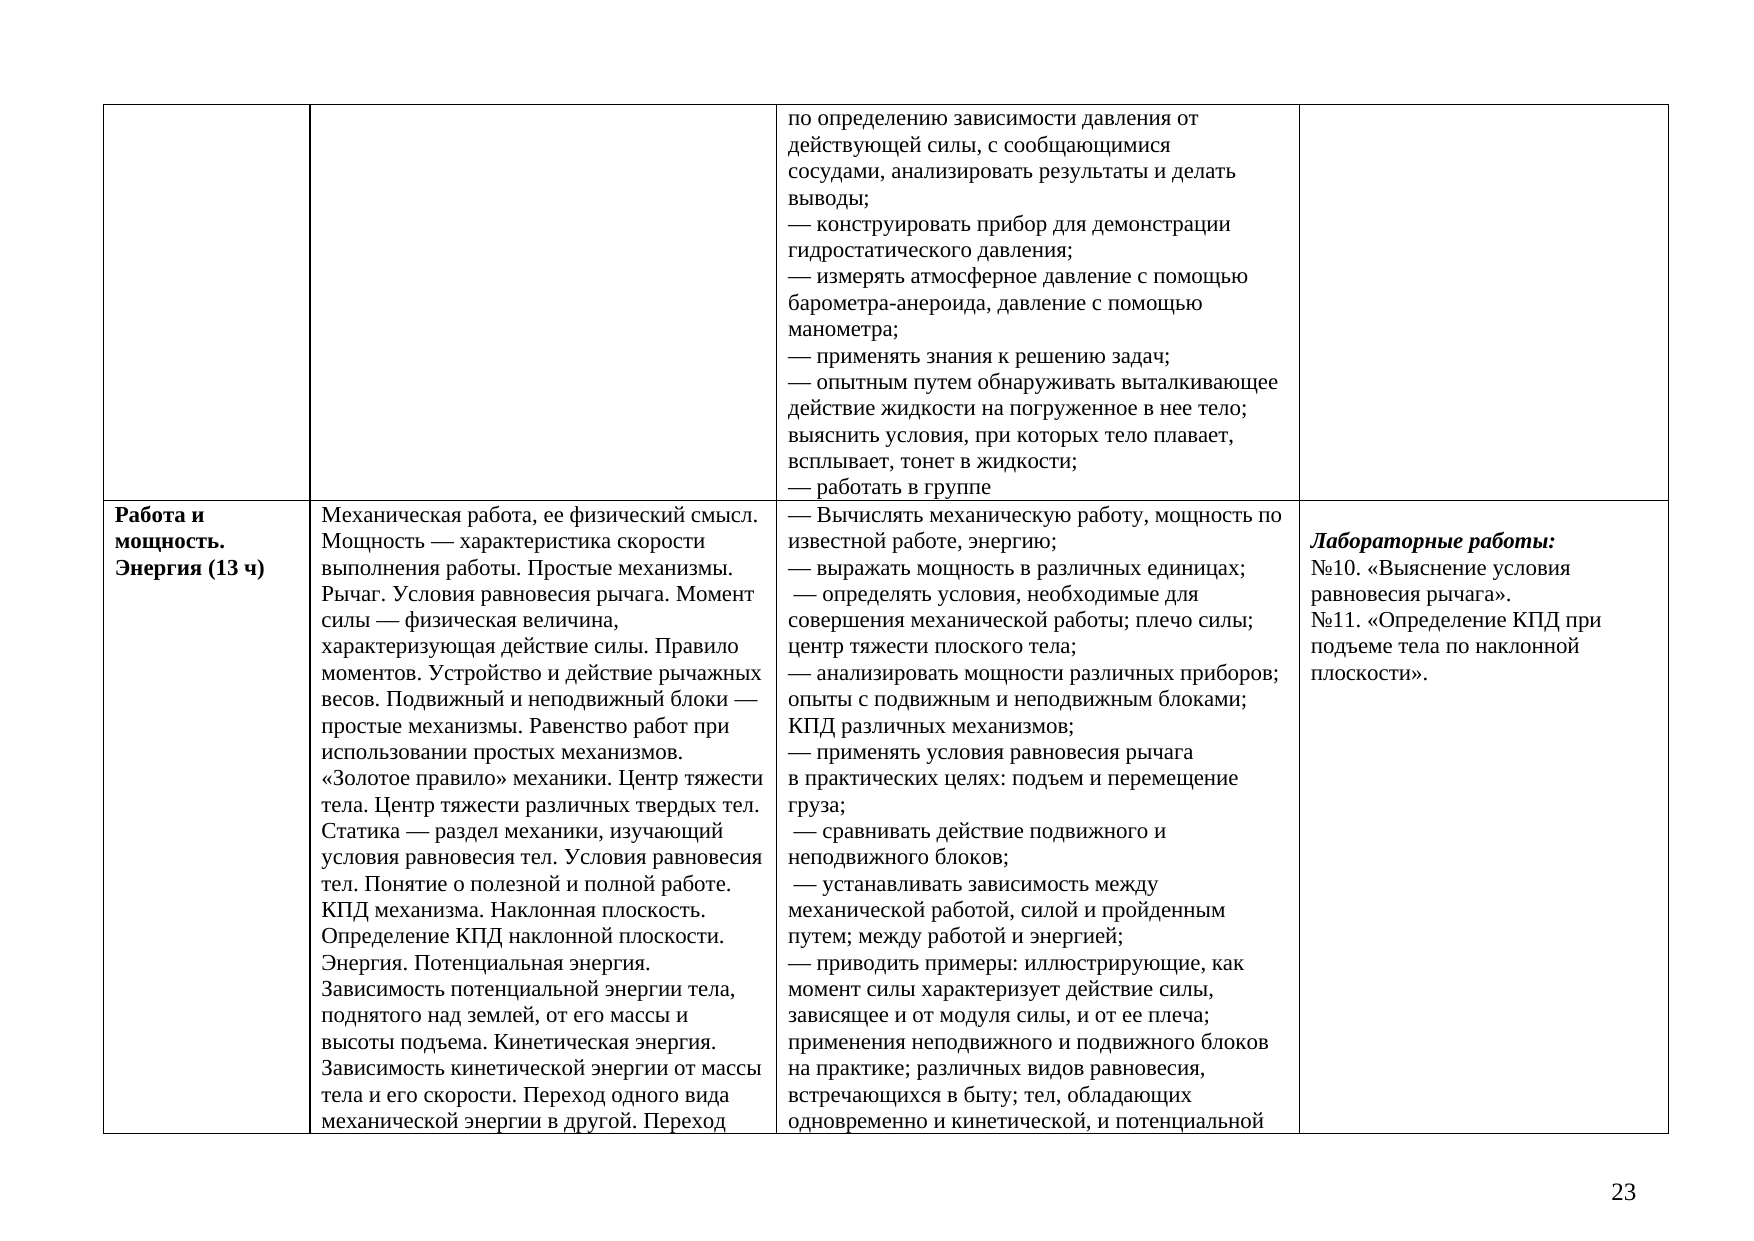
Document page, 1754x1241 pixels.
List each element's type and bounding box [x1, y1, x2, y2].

table_cell [777, 501, 1299, 1133]
table_cell [104, 105, 309, 500]
table_cell [311, 105, 776, 500]
table_cell [104, 501, 309, 1133]
table_cell [311, 501, 776, 1133]
table_cell [777, 105, 1299, 500]
table_cell [1300, 105, 1668, 500]
table_cell [1300, 501, 1668, 1133]
